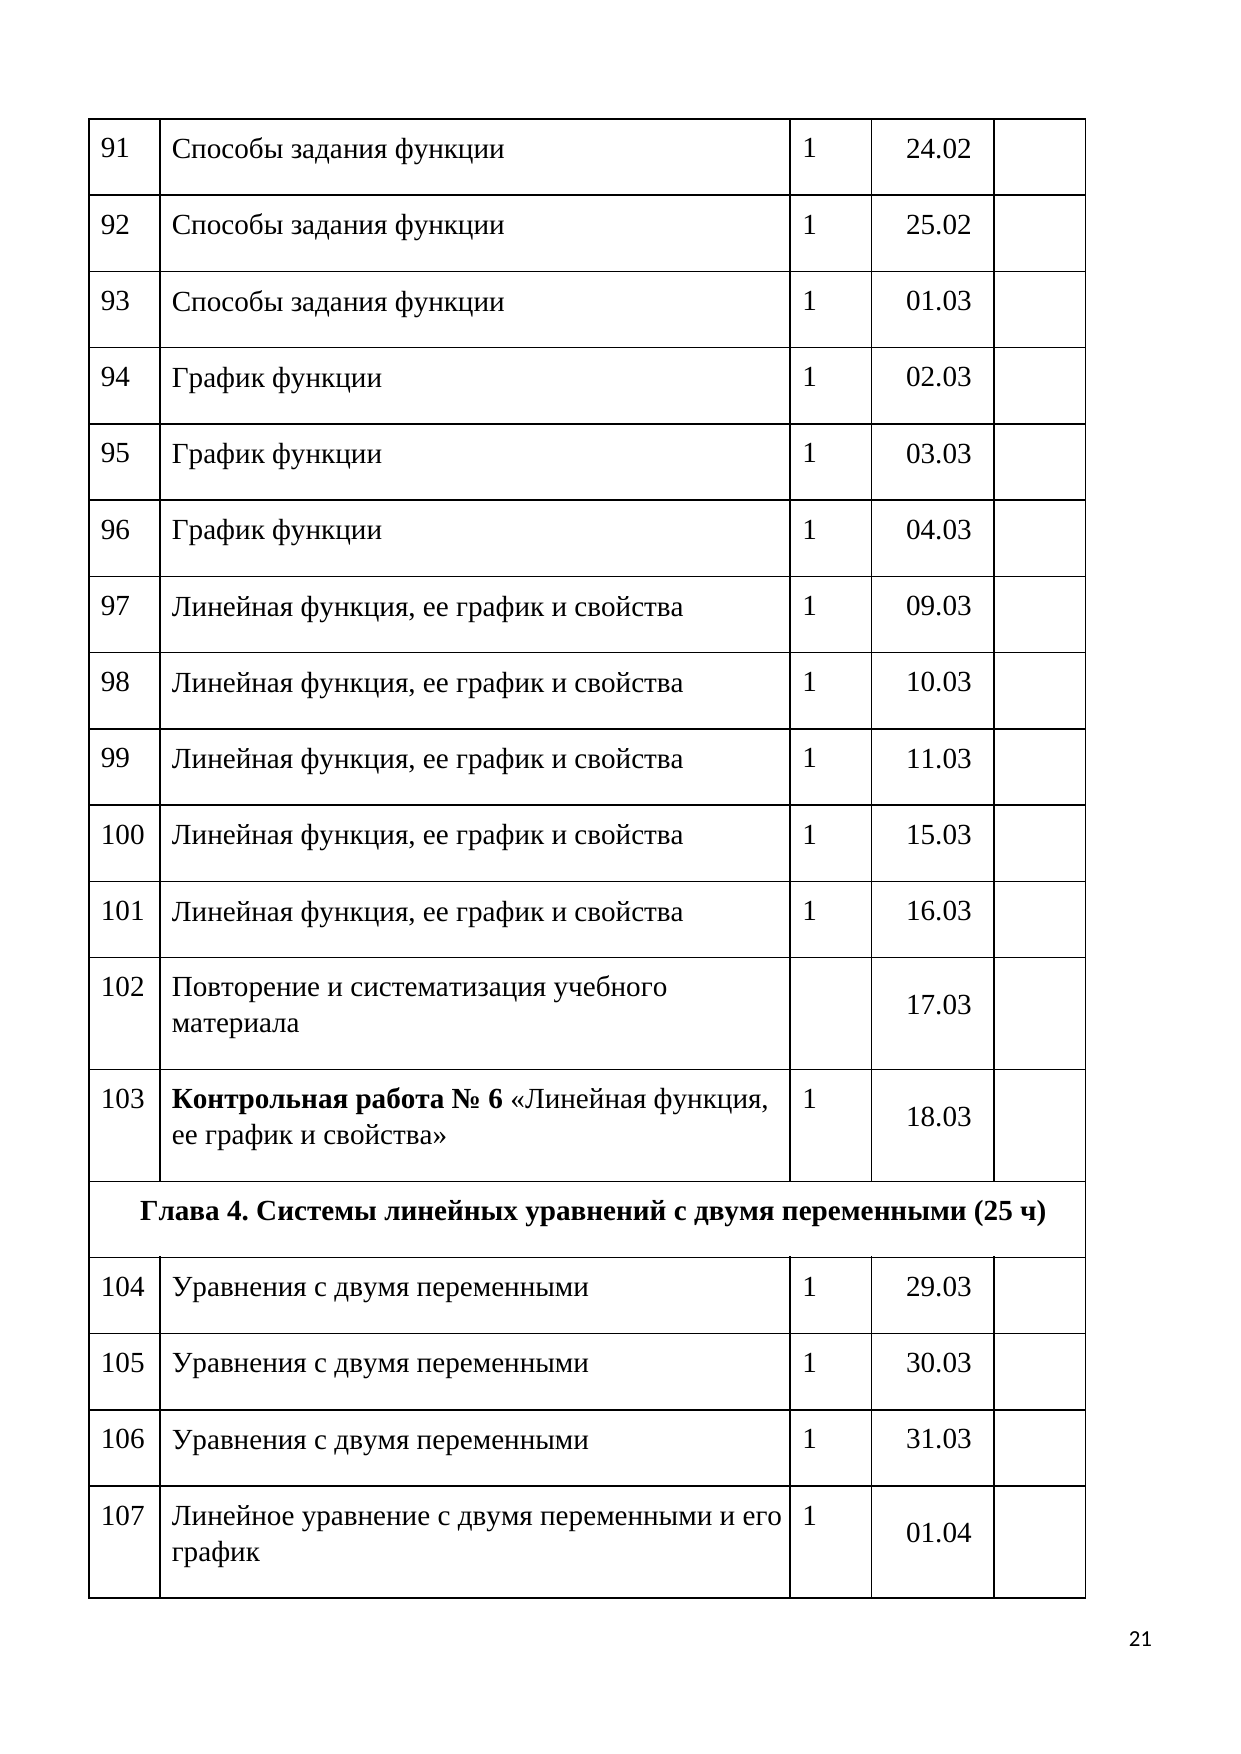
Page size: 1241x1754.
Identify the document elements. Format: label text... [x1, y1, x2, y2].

table_cell 31.03 [872, 1411, 993, 1485]
table_cell Линейная функция, ее график и свойства [161, 577, 789, 652]
table_cell [791, 958, 871, 1069]
table_cell 1 [791, 806, 871, 881]
table_cell [995, 730, 1085, 804]
table_cell 104 [90, 1258, 159, 1333]
table_cell 107 [90, 1487, 159, 1597]
table_cell 01.04 [872, 1487, 993, 1597]
table_cell 1 [791, 272, 871, 347]
table_cell 1 [791, 653, 871, 728]
table_cell [995, 653, 1085, 728]
table_cell 11.03 [872, 730, 993, 804]
table_cell [995, 958, 1085, 1069]
table_cell 03.03 [872, 425, 993, 499]
table_cell 1 [791, 348, 871, 423]
table_cell Способы задания функции [161, 272, 789, 347]
table_cell 25.02 [872, 196, 993, 271]
table_cell [995, 1070, 1085, 1181]
table_cell 101 [90, 882, 159, 957]
table_cell [995, 882, 1085, 957]
table_cell 10.03 [872, 653, 993, 728]
table_cell 16.03 [872, 882, 993, 957]
table_cell [995, 1334, 1085, 1409]
table_cell 02.03 [872, 348, 993, 423]
table_cell 105 [90, 1334, 159, 1409]
table_cell [995, 425, 1085, 499]
table_cell 1 [791, 1411, 871, 1485]
table_cell [995, 1258, 1085, 1333]
table_cell 30.03 [872, 1334, 993, 1409]
table_cell 18.03 [872, 1070, 993, 1181]
table_cell [995, 196, 1085, 271]
table_cell [995, 120, 1085, 194]
table_cell 1 [791, 1334, 871, 1409]
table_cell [161, 1487, 789, 1597]
table_cell [995, 1487, 1085, 1597]
table_cell Линейная функция, ее график и свойства [161, 730, 789, 804]
table_cell 24.02 [872, 120, 993, 194]
table_cell 1 [791, 425, 871, 499]
table_cell 100 [90, 806, 159, 881]
table_cell 01.03 [872, 272, 993, 347]
table_cell График функции [161, 348, 789, 423]
table_cell Повторение и систематизация учебного материала [161, 958, 789, 1069]
table_cell 1 [791, 196, 871, 271]
table_cell 93 [90, 272, 159, 347]
table_cell 1 [791, 1070, 871, 1181]
table_cell 94 [90, 348, 159, 423]
table_cell 29.03 [872, 1258, 993, 1333]
table_cell 1 [791, 577, 871, 652]
table_cell 04.03 [872, 501, 993, 576]
table_cell Уравнения с двумя переменными [161, 1334, 789, 1409]
table_cell [995, 501, 1085, 576]
table_cell Линейная функция, ее график и свойства [161, 882, 789, 957]
table_cell 1 [791, 501, 871, 576]
table_cell График функции [161, 501, 789, 576]
table_cell Контрольная работа № 6 «Линейная функция, ее график и свойства» [161, 1070, 789, 1181]
table_cell 102 [90, 958, 159, 1069]
table_cell 1 [791, 730, 871, 804]
table_cell Уравнения с двумя переменными [161, 1258, 789, 1333]
table_cell Способы задания функции [161, 196, 789, 271]
table_cell 96 [90, 501, 159, 576]
table_cell 1 [791, 882, 871, 957]
table_cell 92 [90, 196, 159, 271]
table_cell [995, 1411, 1085, 1485]
table_cell Линейная функция, ее график и свойства [161, 806, 789, 881]
table_cell [995, 806, 1085, 881]
table_cell Линейная функция, ее график и свойства [161, 653, 789, 728]
table_cell 17.03 [872, 958, 993, 1069]
table_cell 97 [90, 577, 159, 652]
table_cell 103 [90, 1070, 159, 1181]
table_cell 1 [791, 1487, 871, 1597]
table_cell 98 [90, 653, 159, 728]
table_cell 95 [90, 425, 159, 499]
table_cell 91 [90, 120, 159, 194]
table_cell [995, 348, 1085, 423]
table_cell [995, 272, 1085, 347]
table_cell 09.03 [872, 577, 993, 652]
table_cell [995, 577, 1085, 652]
table_cell 1 [791, 1258, 871, 1333]
table_cell 1 [791, 120, 871, 194]
table_cell 99 [90, 730, 159, 804]
table_cell 106 [90, 1411, 159, 1485]
table_cell Уравнения с двумя переменными [161, 1411, 789, 1485]
table_cell График функции [161, 425, 789, 499]
table_cell Глава 4. Системы линейных уравнений с двумя переменными (25 ч) [90, 1182, 1085, 1256]
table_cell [161, 120, 789, 194]
table_cell 15.03 [872, 806, 993, 881]
